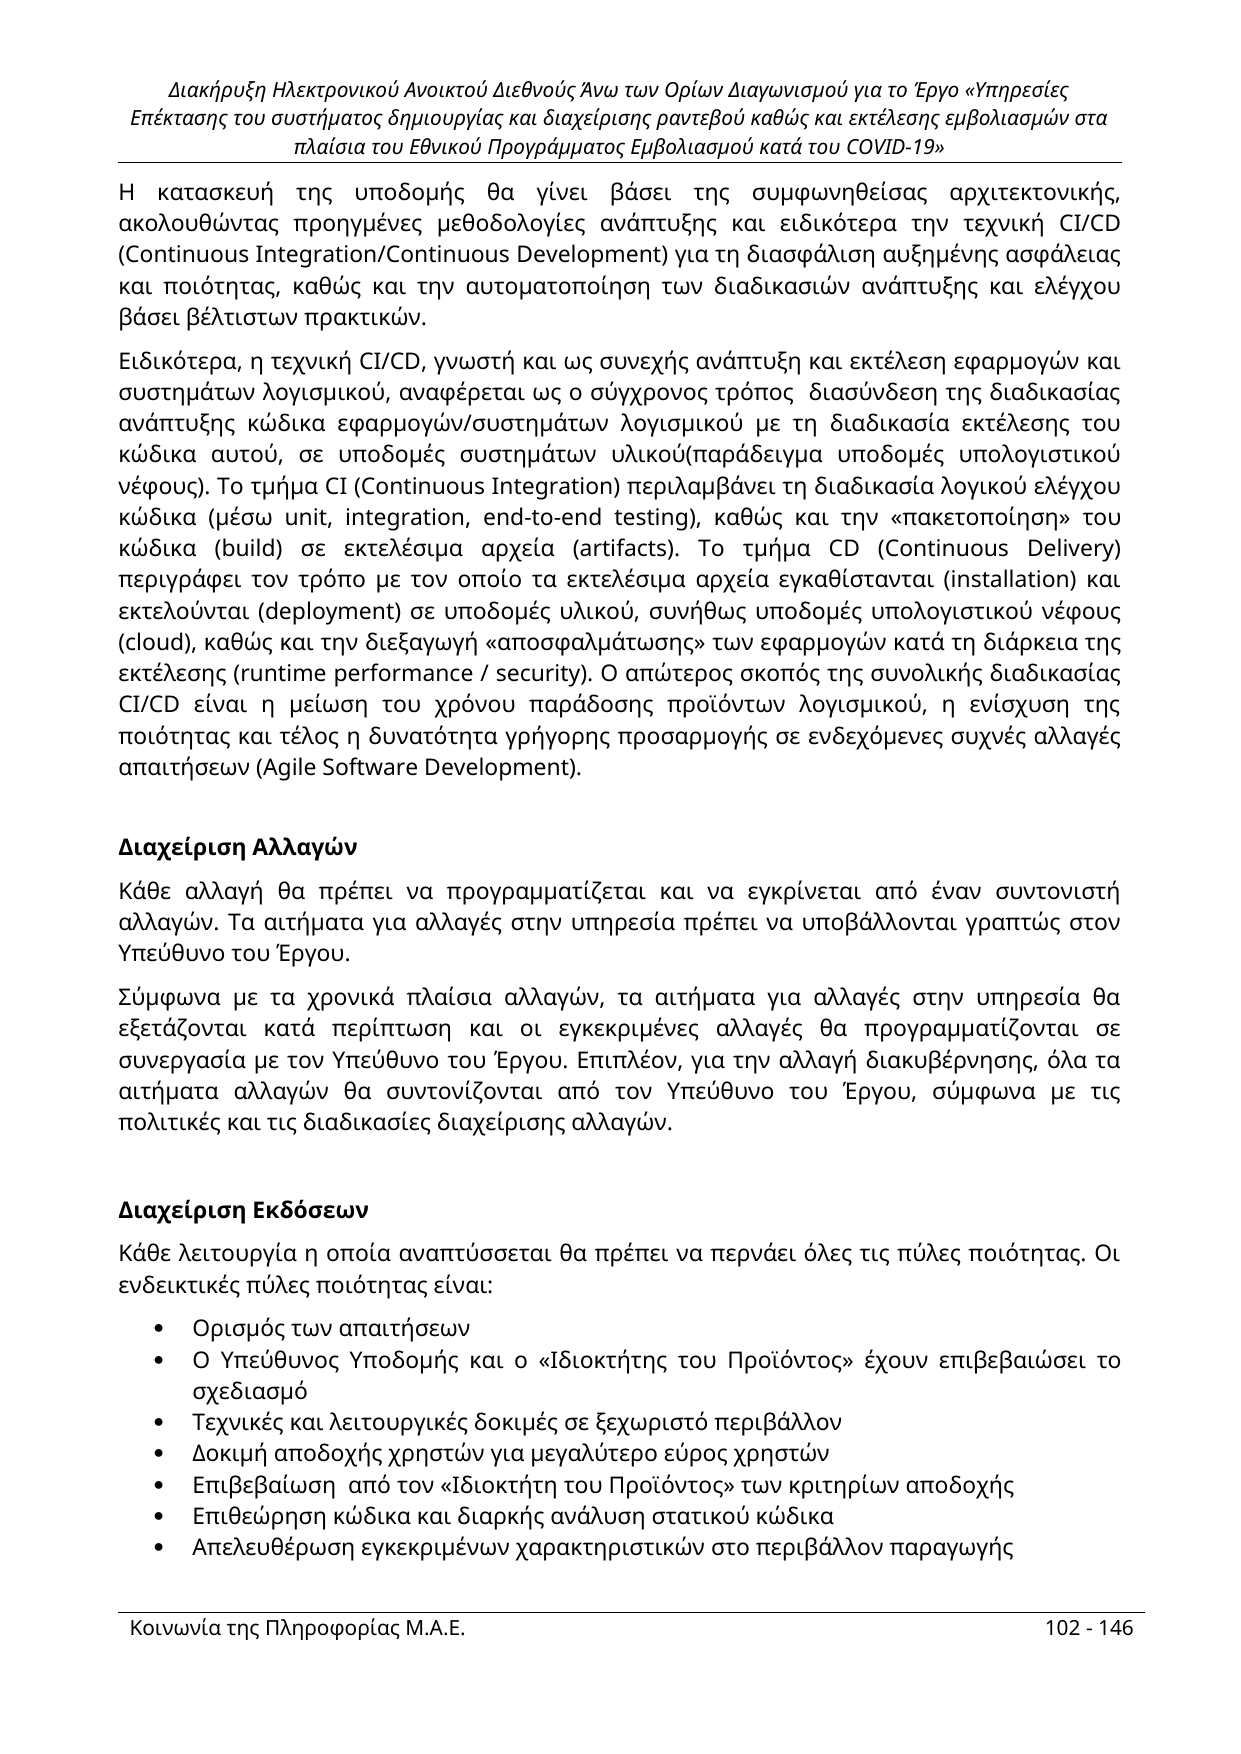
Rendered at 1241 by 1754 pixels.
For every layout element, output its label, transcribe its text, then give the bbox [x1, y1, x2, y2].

text Ειδικότερα, η τεχνική CI/CD, γνωστή και ως συνεχής ανάπτυξη και εκτέλεση εφαρμογών και συστημάτων λογισμικού, αναφέρεται ως ο σύγχρονος τρόπος διασύνδεση της διαδικασίας ανάπτυξης κώδικα εφαρμογών/συστημάτων λογισμικού με τη διαδικασία εκτέλεσης του κώδικα αυτού, σε υποδομές συστημάτων υλικού(παράδειγμα υποδομές υπολογιστικού νέφους). Tο τμήμα CI (Continuous Integration) περιλαμβάνει τη διαδικασία λογικού ελέγχου κώδικα (μέσω unit, integration, end-to-end testing), καθώς και την «πακετοποίηση» του κώδικα (build) σε εκτελέσιμα αρχεία (artifacts). Το τμήμα CD (Continuous Delivery) περιγράφει τον τρόπο με τον οποίο τα εκτελέσιμα αρχεία εγκαθίστανται (installation) και εκτελούνται (deployment) σε υποδομές υλικού, συνήθως υποδομές υπολογιστικού νέφους (cloud), καθώς και την διεξαγωγή «αποσφαλμάτωσης» των εφαρμογών κατά τη διάρκεια της εκτέλεσης (runtime performance / security). O απώτερος σκοπός της συνολικής διαδικασίας CI/CD είναι η μείωση του χρόνου παράδοσης προϊόντων λογισμικού, η ενίσχυση της ποιότητας και τέλος η δυνατότητα γρήγορης προσαρμογής σε ενδεχόμενες συχνές αλλαγές απαιτήσεων (Agile Software Development). [118, 345, 1122, 782]
list Τεχνικές και λειτουργικές δοκιμές σε ξεχωριστό περιβάλλον [154, 1406, 1122, 1437]
list Επιθεώρηση κώδικα και διαρκής ανάλυση στατικού κώδικα [154, 1500, 1122, 1531]
list Ορισμός των απαιτήσεων [154, 1312, 1122, 1344]
text Σύμφωνα με τα χρονικά πλαίσια αλλαγών, τα αιτήματα για αλλαγές στην υπηρεσία θα εξετάζονται κατά περίπτωση και οι εγκεκριμένες αλλαγές θα προγραμματίζονται σε συνεργασία με τον Υπεύθυνο του Έργου. Επιπλέον, για την αλλαγή διακυβέρνησης, όλα τα αιτήματα αλλαγών θα συντονίζονται από τον Υπεύθυνο του Έργου, σύμφωνα με τις πολιτικές και τις διαδικασίες διαχείρισης αλλαγών. [118, 981, 1122, 1137]
text Διαχείριση Αλλαγών [118, 831, 1122, 862]
list Επιβεβαίωση από τον «Ιδιοκτήτη του Προϊόντος» των κριτηρίων αποδοχής [154, 1469, 1122, 1500]
text Διαχείριση Εκδόσεων [118, 1194, 1122, 1225]
list Απελευθέρωση εγκεκριμένων χαρακτηριστικών στο περιβάλλον παραγωγής [154, 1531, 1122, 1562]
list Ο Υπεύθυνος Υποδομής και ο «Ιδιοκτήτης του Προϊόντος» έχουν επιβεβαιώσει το σχεδιασμό [154, 1344, 1122, 1406]
text Κάθε αλλαγή θα πρέπει να προγραμματίζεται και να εγκρίνεται από έναν συντονιστή αλλαγών. Τα αιτήματα για αλλαγές στην υπηρεσία πρέπει να υποβάλλονται γραπτώς στον Υπεύθυνο του Έργου. [118, 875, 1122, 969]
text Κάθε λειτουργία η οποία αναπτύσσεται θα πρέπει να περνάει όλες τις πύλες ποιότητας. Οι ενδεικτικές πύλες ποιότητας είναι: [118, 1237, 1122, 1300]
text Η κατασκευή της υποδομής θα γίνει βάσει της συμφωνηθείσας αρχιτεκτονικής, ακολουθώντας προηγμένες μεθοδολογίες ανάπτυξης και ειδικότερα την τεχνική CI/CD (Continuous Integration/Continuous Development) για τη διασφάλιση αυξημένης ασφάλειας και ποιότητας, καθώς και την αυτοματοποίηση των διαδικασιών ανάπτυξης και ελέγχου βάσει βέλτιστων πρακτικών. [118, 176, 1122, 332]
list Δοκιμή αποδοχής χρηστών για μεγαλύτερο εύρος χρηστών [154, 1437, 1122, 1469]
